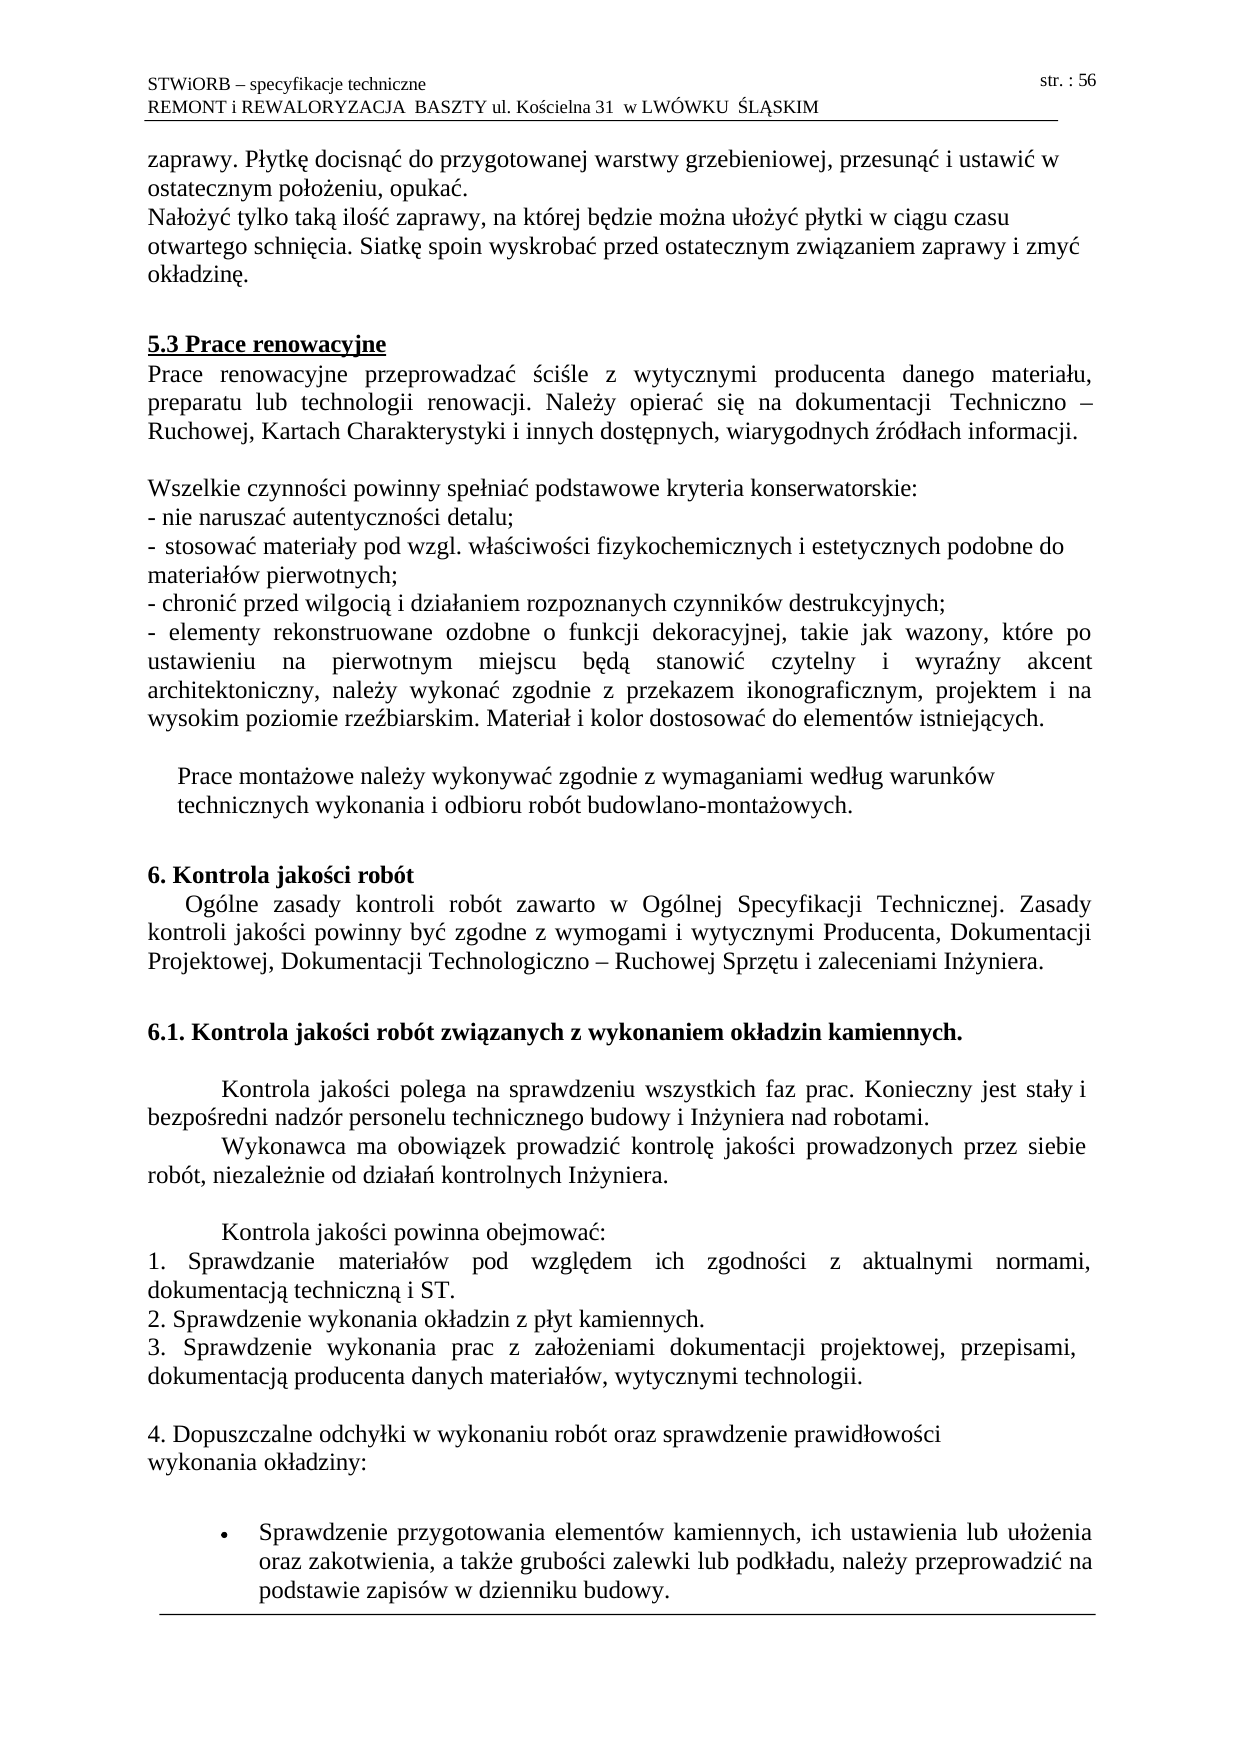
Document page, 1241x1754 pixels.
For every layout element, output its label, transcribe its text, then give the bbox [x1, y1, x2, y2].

list Sprawdzenie przygotowania elementów kamiennych, ich ustawienia lub ułożenia oraz zakotwienia, a także grubości zalewki lub podkładu, należy przeprowadzić na podstawie zapisów w dzienniku budowy. [221, 1517, 1093, 1604]
subtitle Kontrola jakości robót [147, 860, 1119, 889]
text 5.3 Prace renowacyjne [147, 330, 1119, 359]
text Wykonawca ma obowiązek prowadzić kontrolę jakości prowadzonych przez siebie robót, niezależnie od działań kontrolnych Inżyniera. [147, 1131, 1119, 1189]
list Sprawdzanie materiałów pod względem ich zgodności z aktualnymi normami, dokumentacją techniczną i ST. [147, 1246, 1092, 1304]
list Sprawdzenie wykonania prac z założeniami dokumentacji projektowej, przepisami, dokumentacją producenta danych materiałów, wytycznymi technologii. [147, 1332, 1092, 1390]
text Prace montażowe należy wykonywać zgodnie z wymaganiami według warunków technicznych wykonania i odbioru robót budowlano-montażowych. [177, 761, 1073, 818]
list Sprawdzenie wykonania okładzin z płyt kamiennych. [147, 1304, 1119, 1332]
text zaprawy. Płytkę docisnąć do przygotowanej warstwy grzebieniowej, przesunąć i ustawić w ostatecznym położeniu, opukać. [147, 144, 1092, 202]
text Wszelkie czynności powinny spełniać podstawowe kryteria konserwatorskie: [147, 473, 1119, 502]
subtitle Kontrola jakości robót związanych z wykonaniem okładzin kamiennych. [147, 1017, 1119, 1045]
text Kontrola jakości polega na sprawdzeniu wszystkich faz prac. Konieczny jest stały i bezpośredni nadzór personelu technicznego budowy i Inżyniera nad robotami. [147, 1074, 1119, 1131]
list Dopuszczalne odchyłki w wykonaniu robót oraz sprawdzenie prawidłowości wykonania okładziny: [147, 1419, 1057, 1476]
text Nałożyć tylko taką ilość zaprawy, na której będzie można ułożyć płytki w ciągu czasu otwartego schnięcia. Siatkę spoin wyskrobać przed ostatecznym związaniem zaprawy i zmyć okładzinę. [147, 202, 1085, 288]
list stosować materiały pod wzgl. właściwości fizykochemicznych i estetycznych podobne do materiałów pierwotnych; [147, 531, 1092, 588]
list chronić przed wilgocią i działaniem rozpoznanych czynników destrukcyjnych; [147, 588, 1119, 617]
list nie naruszać autentyczności detalu; [147, 502, 1119, 531]
text Prace renowacyjne przeprowadzać ściśle z wytycznymi producenta danego materiału, preparatu lub technologii renowacji. Należy opierać się na dokumentacji Techniczno – Ruchowej, Kartach Charakterystyki i innych dostępnych, wiarygodnych źródłach informacji. [147, 359, 1093, 445]
text Ogólne zasady kontroli robót zawarto w Ogólnej Specyfikacji Technicznej. Zasady kontroli jakości powinny być zgodne z wymogami i wytycznymi Producenta, Dokumentacji Projektowej, Dokumentacji Technologiczno – Ruchowej Sprzętu i zaleceniami Inżyniera. [147, 889, 1093, 975]
list elementy rekonstruowane ozdobne o funkcji dekoracyjnej, takie jak wazony, które po ustawieniu na pierwotnym miejscu będą stanowić czytelny i wyraźny akcent architektoniczny, należy wykonać zgodnie z przekazem ikonograficznym, projektem i na wysokim poziomie rzeźbiarskim. Materiał i kolor dostosować do elementów istniejących. [147, 617, 1092, 732]
text Kontrola jakości powinna obejmować: [221, 1217, 1119, 1246]
